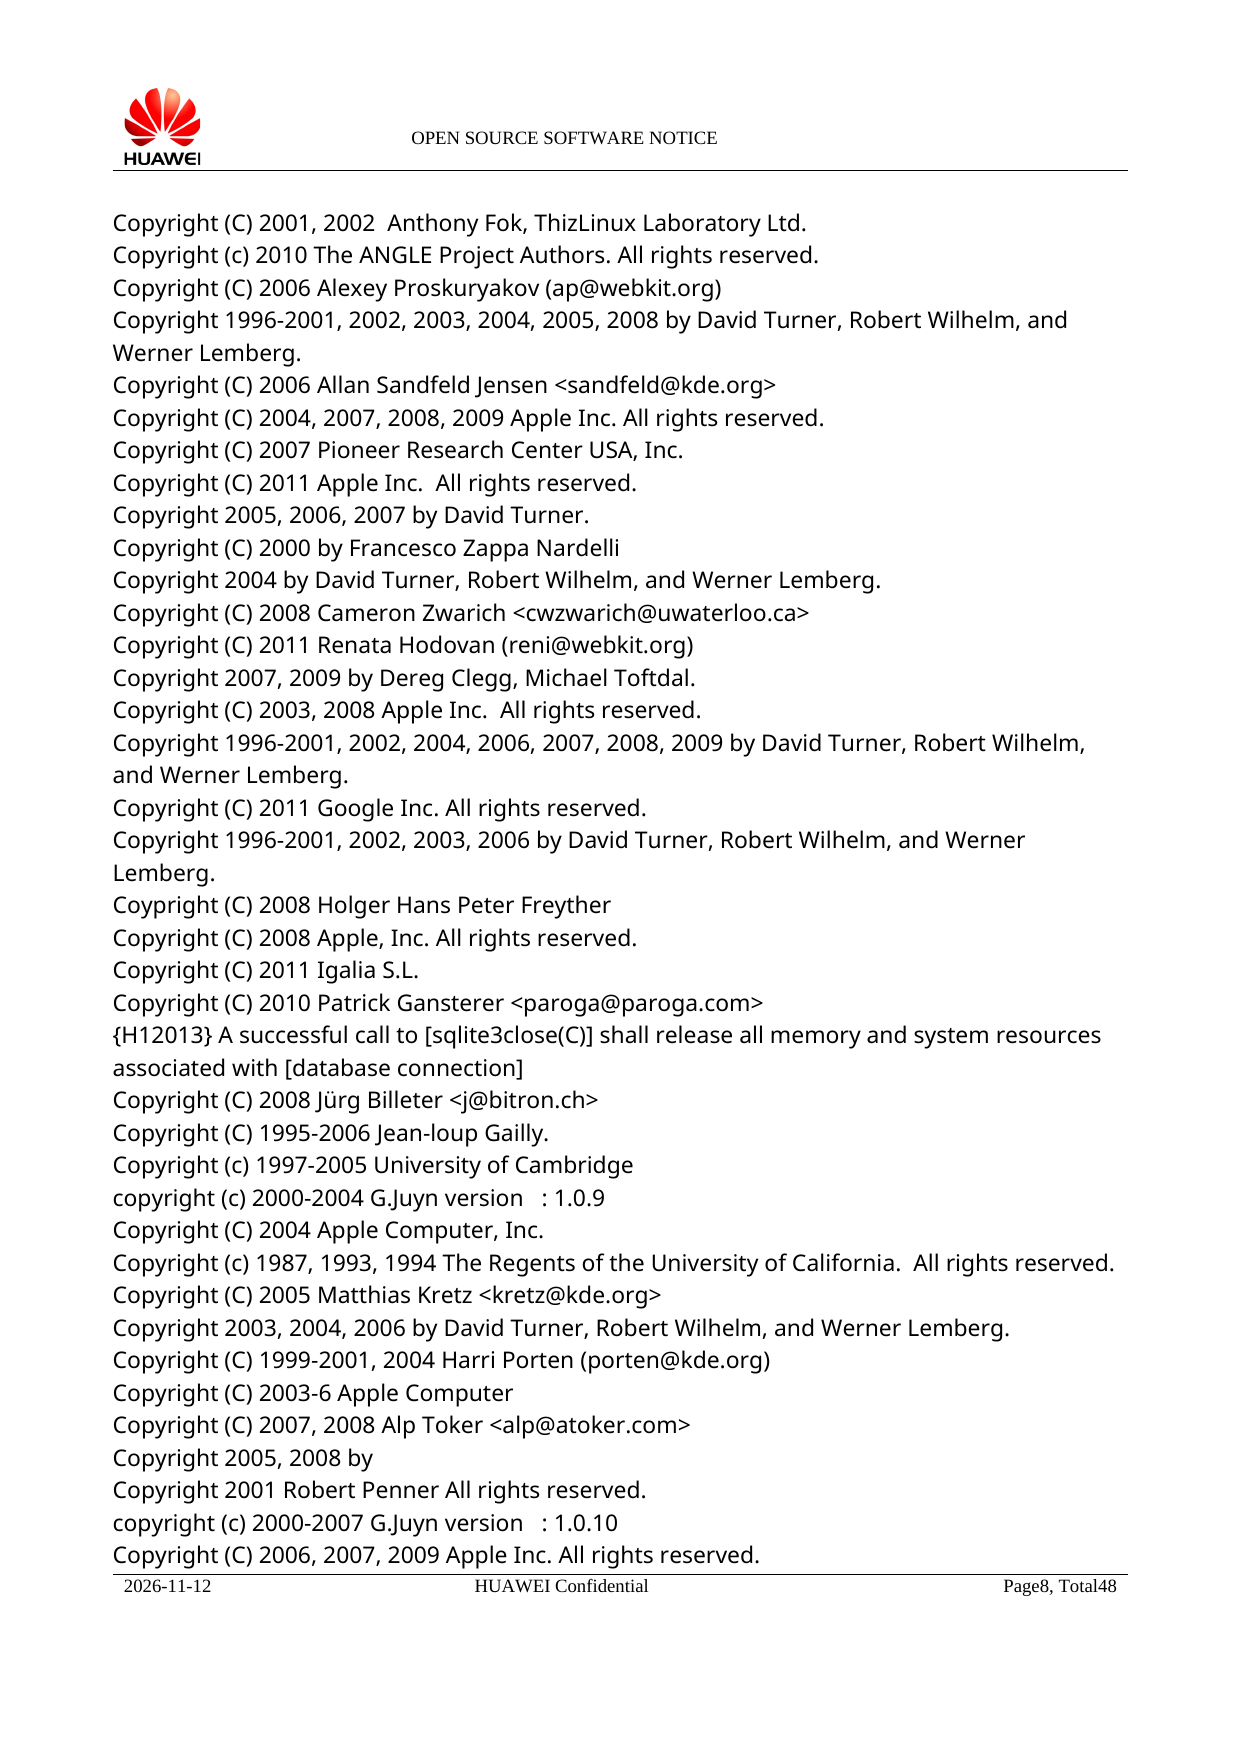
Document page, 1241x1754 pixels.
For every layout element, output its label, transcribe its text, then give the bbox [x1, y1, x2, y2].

picture [124, 88, 201, 165]
